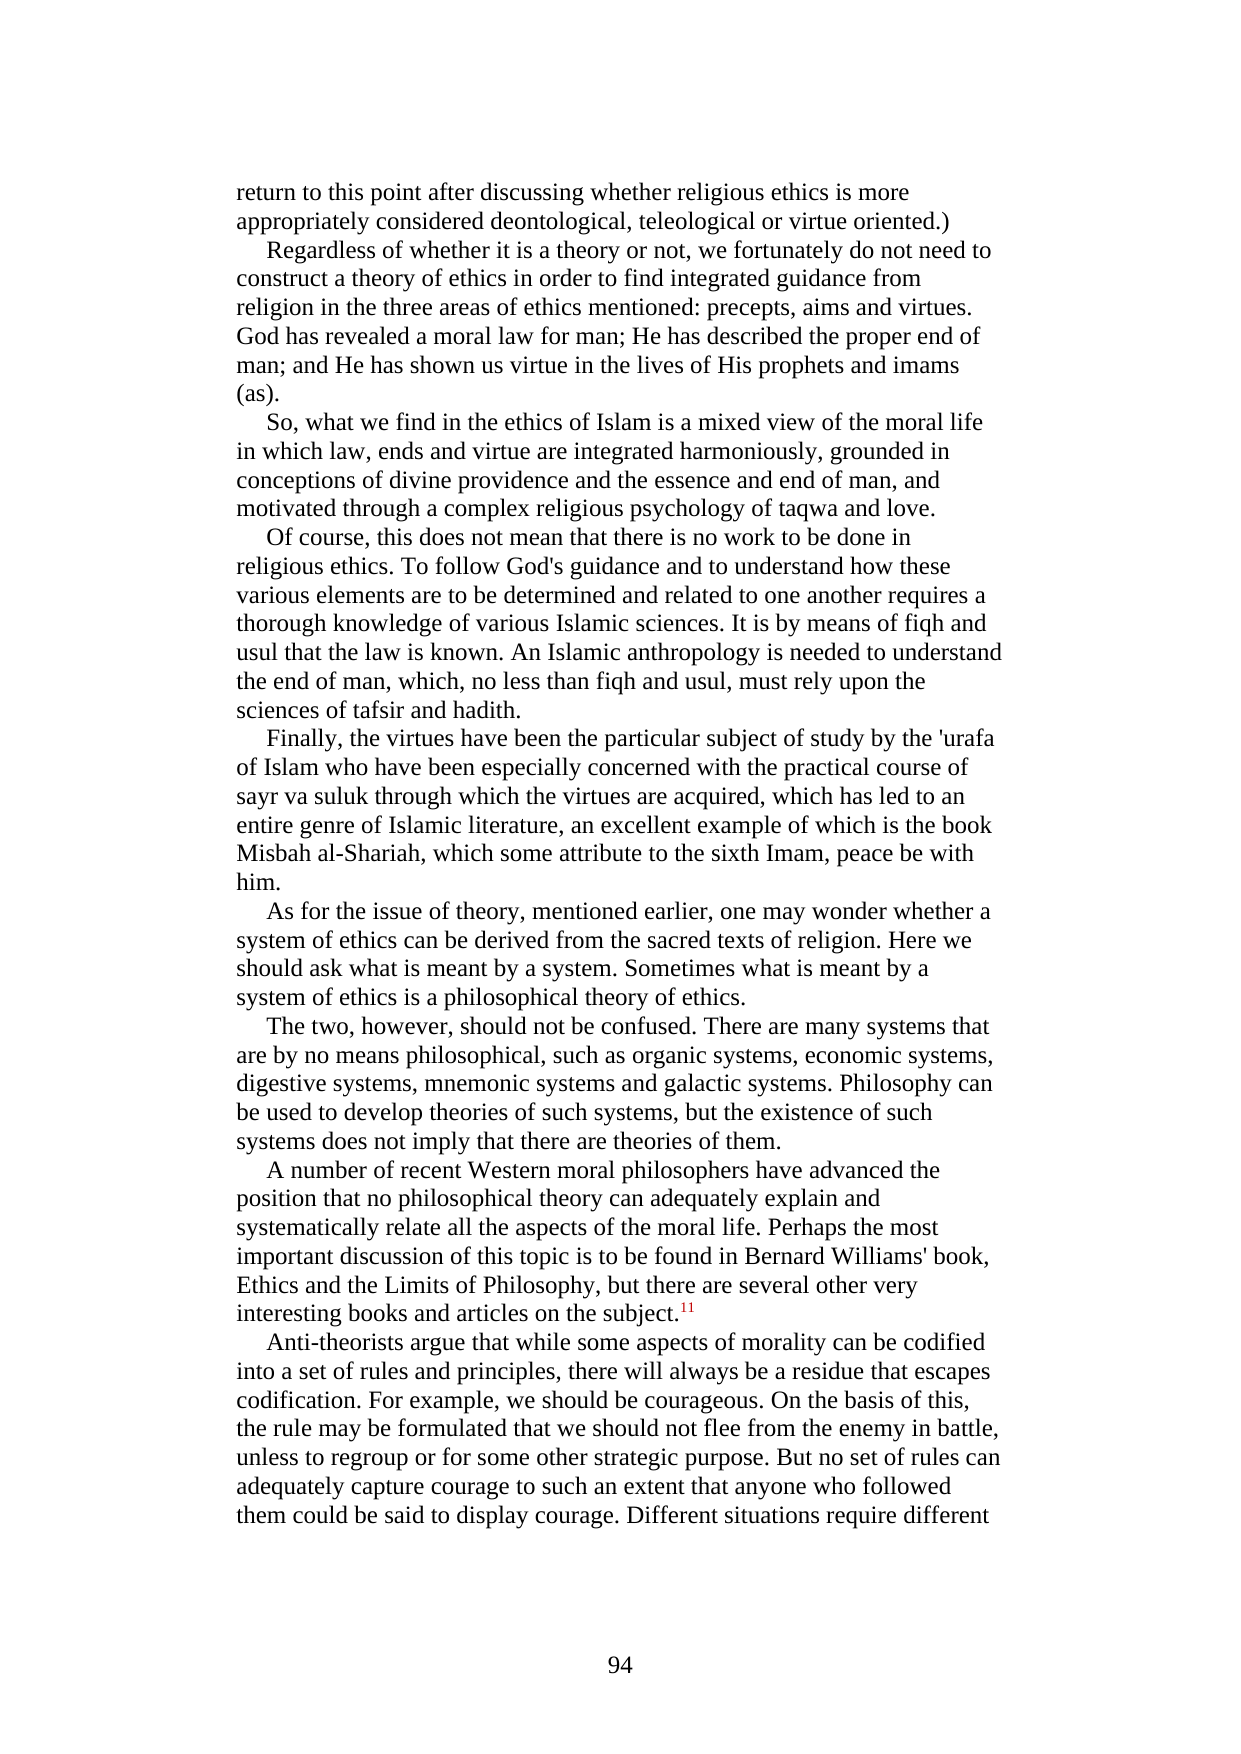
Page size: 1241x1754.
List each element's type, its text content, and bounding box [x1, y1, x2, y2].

text Finally, the virtues have been the particular subject of study by the 'urafa of Islam who have been especially concerned with the practical course of sayr va suluk through which the virtues are acquired, which has led to an entire genre of Islamic literature, an excellent example of which is the book Misbah al-Shariah, which some attribute to the sixth Imam, peace be with him. [236, 723, 1004, 896]
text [236, 1327, 1004, 1528]
text The two, however, should not be confused. There are many systems that are by no means philosophical, such as organic systems, economic systems, digestive systems, mnemonic systems and galactic systems. Philosophy can be used to develop theories of such systems, but the existence of such systems does not imply that there are theories of them. [236, 1011, 1004, 1155]
text A number of recent Western moral philosophers have advanced the position that no philosophical theory can adequately explain and systematically relate all the aspects of the moral life. Perhaps the most important discussion of this topic is to be found in Bernard Williams' book, Ethics and the Limits of Philosophy, but there are several other very interesting books and articles on the subject.11 [236, 1155, 1004, 1327]
text As for the issue of theory, mentioned earlier, one may wonder whether a system of ethics can be derived from the sacred texts of religion. Here we should ask what is meant by a system. Sometimes what is meant by a system of ethics is a philosophical theory of ethics. [236, 896, 1004, 1011]
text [236, 177, 1004, 235]
text Regardless of whether it is a theory or not, we fortunately do not need to construct a theory of ethics in order to find integrated guidance from religion in the three areas of ethics mentioned: precepts, aims and virtues. God has revealed a moral law for man; He has described the proper end of man; and He has shown us virtue in the lives of His prophets and imams (as). [236, 235, 1004, 407]
text Of course, this does not mean that there is no work to be done in religious ethics. To follow God's guidance and to understand how these various elements are to be determined and related to one another requires a thorough knowledge of various Islamic sciences. It is by means of fiqh and usul that the law is known. An Islamic anthropology is needed to understand the end of man, which, no less than fiqh and usul, must rely upon the sciences of tafsir and hadith. [236, 522, 1004, 723]
text So, what we find in the ethics of Islam is a mixed view of the moral life in which law, ends and virtue are integrated harmoniously, grounded in conceptions of divine providence and the essence and end of man, and motivated through a complex religious psychology of taqwa and love. [236, 407, 1004, 522]
